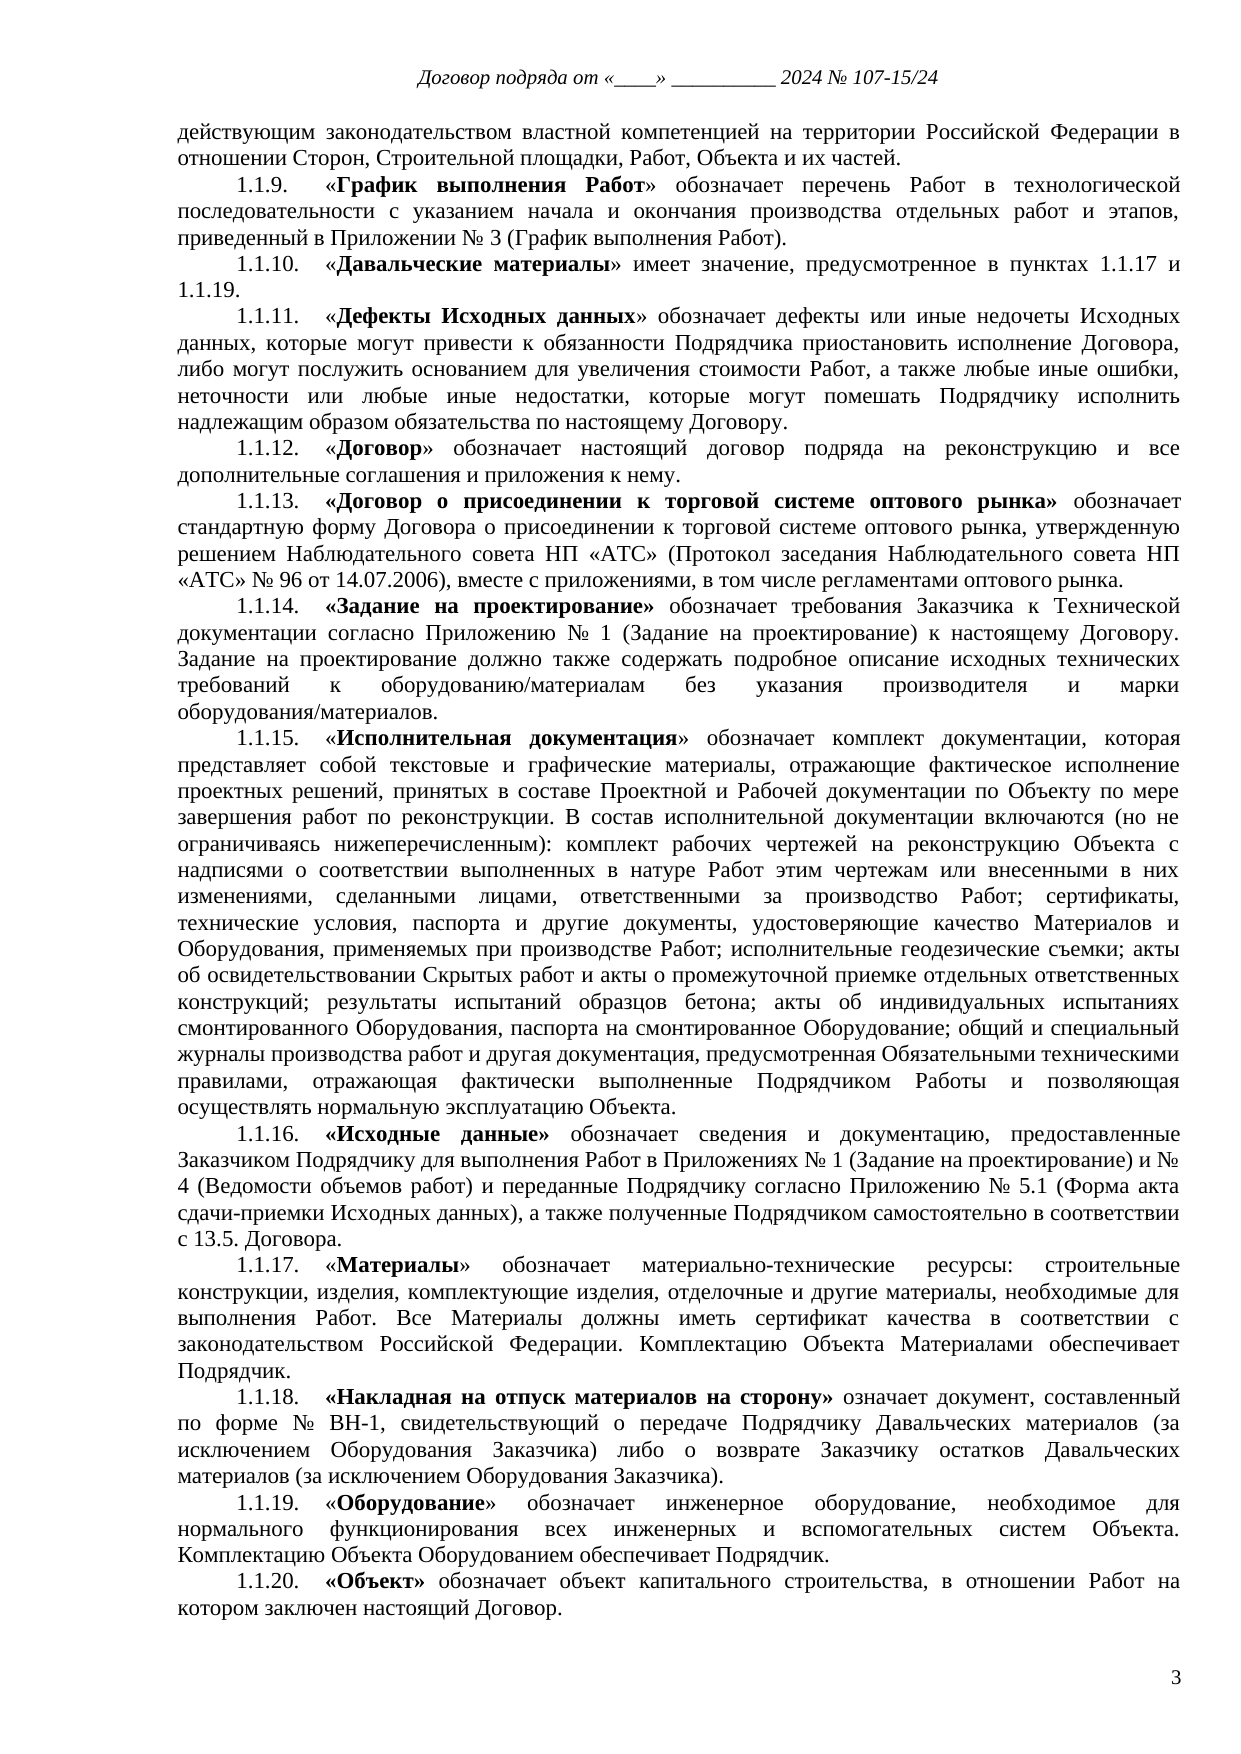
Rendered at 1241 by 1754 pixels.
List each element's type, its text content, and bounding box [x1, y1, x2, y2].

text «Материалы» обозначает материально-технические ресурсы: строительные конструкции, изделия, комплектующие изделия, отделочные и другие материалы, необходимые для выполнения Работ. Все Материалы должны иметь сертификат качества в соответствии с законодательством Российской Федерации. Комплектацию Объекта Материалами обеспечивает Подрядчик. [177, 1251, 1181, 1383]
text «Исполнительная документация» обозначает комплект документации, которая представляет собой текстовые и графические материалы, отражающие фактическое исполнение проектных решений, принятых в составе Проектной и Рабочей документации по Объекту по мере завершения работ по реконструкции. В состав исполнительной документации включаются (но не ограничиваясь нижеперечисленным): комплект рабочих чертежей на реконструкцию Объекта с надписями о соответствии выполненных в натуре Работ этим чертежам или внесенными в них изменениями, сделанными лицами, ответственными за производство Работ; сертификаты, технические условия, паспорта и другие документы, удостоверяющие качество Материалов и Оборудования, применяемых при производстве Работ; исполнительные геодезические съемки; акты об освидетельствовании Скрытых работ и акты о промежуточной приемке отдельных ответственных конструкций; результаты испытаний образцов бетона; акты об индивидуальных испытаниях смонтированного Оборудования, паспорта на смонтированное Оборудование; общий и специальный журналы производства работ и другая документация, предусмотренная Обязательными техническими правилами, отражающая фактически выполненные Подрядчиком Работы и позволяющая осуществлять нормальную эксплуатацию Объекта. [177, 724, 1181, 1119]
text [177, 118, 1181, 171]
text «Давальческие материалы» имеет значение, предусмотренное в пунктах 1.1.17 и 1.1.19. [177, 250, 1181, 303]
text «Дефекты Исходных данных» обозначает дефекты или иные недочеты Исходных данных, которые могут привести к обязанности Подрядчика приостановить исполнение Договора, либо могут послужить основанием для увеличения стоимости Работ, а также любые иные ошибки, неточности или любые иные недостатки, которые могут помешать Подрядчику исполнить надлежащим образом обязательства по настоящему Договору. [177, 303, 1181, 434]
text «Объект» обозначает объект капитального строительства, в отношении Работ на котором заключен настоящий Договор. [177, 1568, 1181, 1620]
text «Оборудование» обозначает инженерное оборудование, необходимое для нормального функционирования всех инженерных и вспомогательных систем Объекта. Комплектацию Объекта Оборудованием обеспечивает Подрядчик. [177, 1488, 1181, 1568]
text «Договор о присоединении к торговой системе оптового рынка» обозначает стандартную форму Договора о присоединении к торговой системе оптового рынка, утвержденную решением Наблюдательного совета НП «АТС» (Протокол заседания Наблюдательного совета НП «АТС» № 96 от 14.07.2006), вместе с приложениями, в том числе регламентами оптового рынка. [177, 487, 1181, 592]
text «Договор» обозначает настоящий договор подряда на реконструкцию и все дополнительные соглашения и приложения к нему. [177, 434, 1181, 487]
text «Задание на проектирование» обозначает требования Заказчика к Технической документации согласно Приложению № 1 (Задание на проектирование) к настоящему Договору. Задание на проектирование должно также содержать подробное описание исходных технических требований к оборудованию/материалам без указания производителя и марки оборудования/материалов. [177, 592, 1181, 724]
text «Исходные данные» обозначает сведения и документацию, предоставленные Заказчиком Подрядчику для выполнения Работ в Приложениях № 1 (Задание на проектирование) и № 4 (Ведомости объемов работ) и переданные Подрядчику согласно Приложению № 5.1 (Форма акта сдачи-приемки Исходных данных), а также полученные Подрядчиком самостоятельно в соответствии с 13.5. Договора. [177, 1119, 1181, 1251]
text «График выполнения Работ» обозначает перечень Работ в технологической последовательности с указанием начала и окончания производства отдельных работ и этапов, приведенный в Приложении № 3 (График выполнения Работ). [177, 171, 1181, 250]
text «Накладная на отпуск материалов на сторону» означает документ, составленный по форме № ВН-1, свидетельствующий о передаче Подрядчику Давальческих материалов (за исключением Оборудования Заказчика) либо о возврате Заказчику остатков Давальческих материалов (за исключением Оборудования Заказчика). [177, 1383, 1181, 1488]
